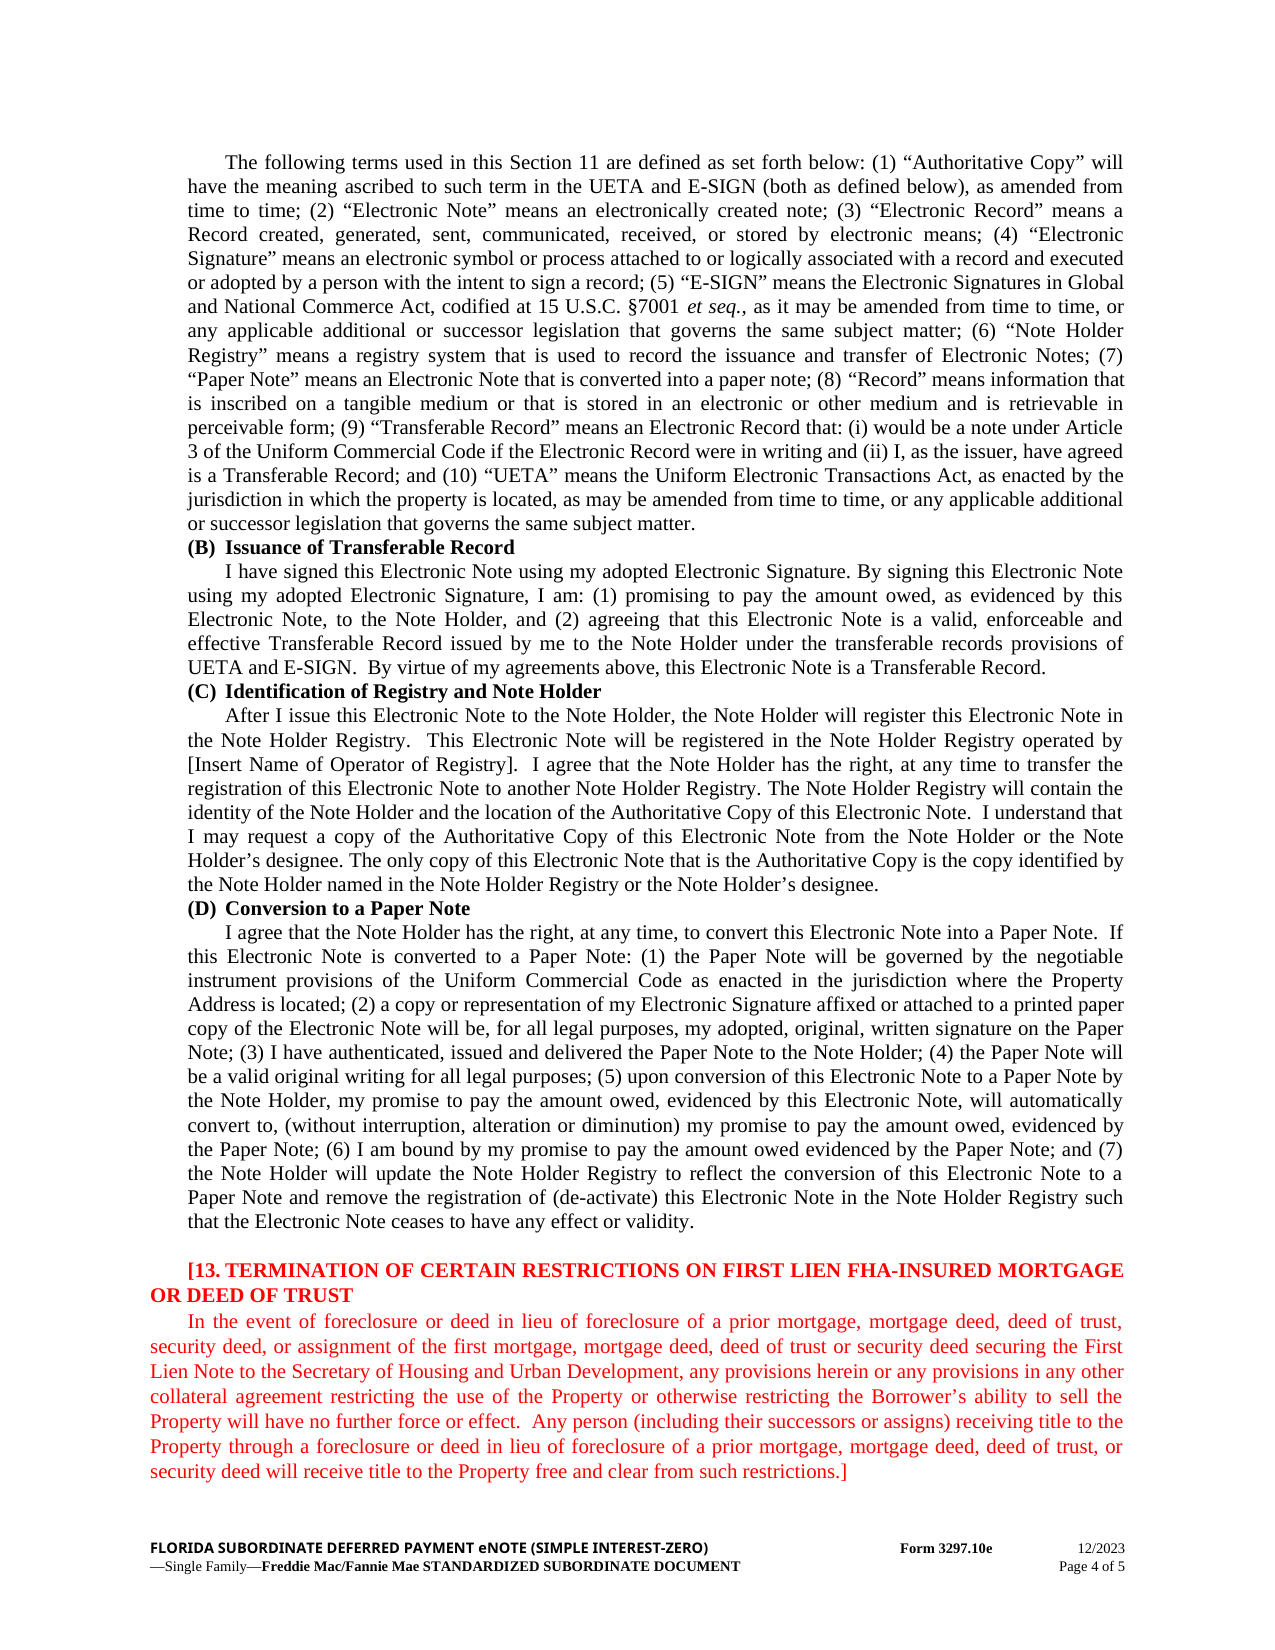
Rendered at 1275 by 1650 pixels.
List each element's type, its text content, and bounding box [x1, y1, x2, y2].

text I have signed this Electronic Note using my adopted Electronic Signature. By signing this Electronic Note using my adopted Electronic Signature, I am: (1) promising to pay the amount owed, as evidenced by this Electronic Note, to the Note Holder, and (2) agreeing that this Electronic Note is a valid, enforceable and effective Transferable Record issued by me to the Note Holder under the transferable records provisions of UETA and E-SIGN. By virtue of my agreements above, this Electronic Note is a Transferable Record. [187, 559, 1125, 679]
list Issuance of Transferable Record [150, 535, 1125, 559]
text [13. TERMINATION OF CERTAIN RESTRICTIONS ON FIRST LIEN FHA-INSURED MORTGAGE OR DEED OF TRUST [150, 1258, 1125, 1307]
text I agree that the Note Holder has the right, at any time, to convert this Electronic Note into a Paper Note. If this Electronic Note is converted to a Paper Note: (1) the Paper Note will be governed by the negotiable instrument provisions of the Uniform Commercial Code as enacted in the jurisdiction where the Property Address is located; (2) a copy or representation of my Electronic Signature affixed or attached to a printed paper copy of the Electronic Note will be, for all legal purposes, my adopted, original, written signature on the Paper Note; (3) I have authenticated, issued and delivered the Paper Note to the Note Holder; (4) the Paper Note will be a valid original writing for all legal purposes; (5) upon conversion of this Electronic Note to a Paper Note by the Note Holder, my promise to pay the amount owed, evidenced by this Electronic Note, will automatically convert to, (without interruption, alteration or diminution) my promise to pay the amount owed, evidenced by the Paper Note; (6) I am bound by my promise to pay the amount owed evidenced by the Paper Note; and (7) the Note Holder will update the Note Holder Registry to reflect the conversion of this Electronic Note to a Paper Note and remove the registration of (de-activate) this Electronic Note in the Note Holder Registry such that the Electronic Note ceases to have any effect or validity. [187, 920, 1125, 1233]
text After I issue this Electronic Note to the Note Holder, the Note Holder will register this Electronic Note in the Note Holder Registry. This Electronic Note will be registered in the Note Holder Registry operated by [Insert Name of Operator of Registry]. I agree that the Note Holder has the right, at any time to transfer the registration of this Electronic Note to another Note Holder Registry. The Note Holder Registry will contain the identity of the Note Holder and the location of the Authoritative Copy of this Electronic Note. I understand that I may request a copy of the Authoritative Copy of this Electronic Note from the Note Holder or the Note Holder’s designee. The only copy of this Electronic Note that is the Authoritative Copy is the copy identified by the Note Holder named in the Note Holder Registry or the Note Holder’s designee. [187, 703, 1125, 896]
text The following terms used in this Section 11 are defined as set forth below: (1) “Authoritative Copy” will have the meaning ascribed to such term in the UETA and E-SIGN (both as defined below), as amended from time to time; (2) “Electronic Note” means an electronically created note; (3) “Electronic Record” means a Record created, generated, sent, communicated, received, or stored by electronic means; (4) “Electronic Signature” means an electronic symbol or process attached to or logically associated with a record and executed or adopted by a person with the intent to sign a record; (5) “E-SIGN” means the Electronic Signatures in Global and National Commerce Act, codified at 15 U.S.C. §7001 et seq., as it may be amended from time to time, or any applicable additional or successor legislation that governs the same subject matter; (6) “Note Holder Registry” means a registry system that is used to record the issuance and transfer of Electronic Notes; (7) “Paper Note” means an Electronic Note that is converted into a paper note; (8) “Record” means information that is inscribed on a tangible medium or that is stored in an electronic or other medium and is retrievable in perceivable form; (9) “Transferable Record” means an Electronic Record that: (i) would be a note under Article 3 of the Uniform Commercial Code if the Electronic Record were in writing and (ii) I, as the issuer, have agreed is a Transferable Record; and (10) “UETA” means the Uniform Electronic Transactions Act, as enacted by the jurisdiction in which the property is located, as may be amended from time to time, or any applicable additional or successor legislation that governs the same subject matter. [187, 150, 1125, 535]
text In the event of foreclosure or deed in lieu of foreclosure of a prior mortgage, mortgage deed, deed of trust, security deed, or assignment of the first mortgage, mortgage deed, deed of trust or security deed securing the First Lien Note to the Secretary of Housing and Urban Development, any provisions herein or any provisions in any other collateral agreement restricting the use of the Property or otherwise restricting the Borrower’s ability to sell the Property will have no further force or effect. Any person (including their successors or assigns) receiving title to the Property through a foreclosure or deed in lieu of foreclosure of a prior mortgage, mortgage deed, deed of trust, or security deed will receive title to the Property free and clear from such restrictions.] [150, 1309, 1125, 1483]
text (C) Identification of Registry and Note Holder [150, 679, 1125, 703]
text (D) Conversion to a Paper Note [150, 896, 1125, 920]
